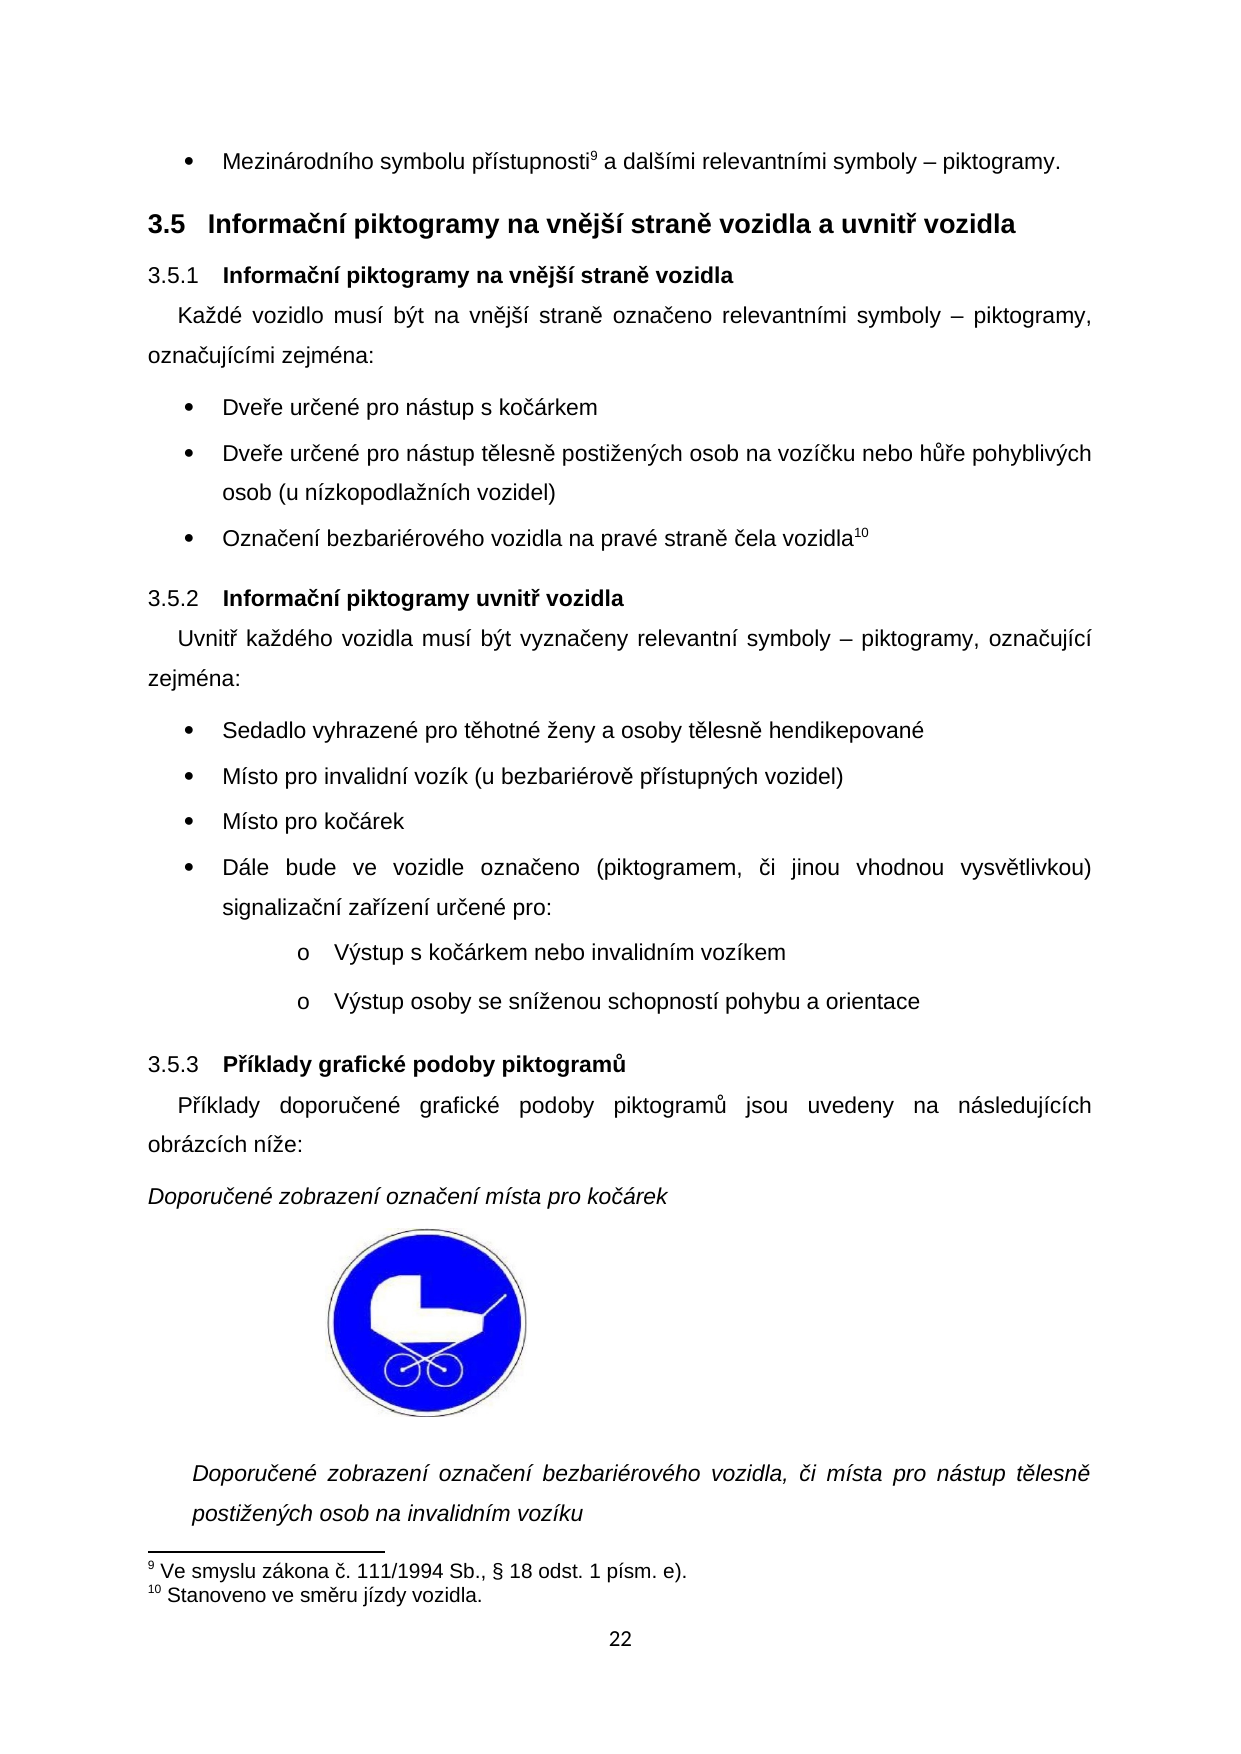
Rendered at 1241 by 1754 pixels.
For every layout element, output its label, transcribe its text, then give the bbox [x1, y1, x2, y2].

text Doporučené zobrazení označení bezbariérového vozidla, či místa pro nástup tělesně postižených osob na invalidním vozíku [192, 1460, 1093, 1526]
subtitle Informační piktogramy uvnitř vozidla [148, 585, 1093, 611]
subtitle Příklady grafické podoby piktogramů [148, 1051, 1093, 1078]
list Označení bezbariérového vozidla na pravé straně čela vozidla [185, 525, 1093, 551]
text Každé vozidlo musí být na vnější straně označeno relevantními symboly – piktogramy, označujícími zejména: [148, 302, 1093, 368]
list Místo pro kočárek [185, 808, 1093, 835]
list Dveře určené pro nástup tělesně postižených osob na vozíčku nebo hůře pohyblivých osob (u nízkopodlažních vozidel) [185, 439, 1093, 505]
subtitle Informační piktogramy na vnější straně vozidla a uvnitř vozidla [148, 208, 1093, 239]
list Výstup s kočárkem nebo invalidním vozíkem [296, 939, 1093, 968]
text Příklady doporučené grafické podoby piktogramů jsou uvedeny na následujících obrázcích níže: [148, 1092, 1093, 1158]
list Místo pro invalidní vozík (u bezbariérově přístupných vozidel) [185, 763, 1093, 789]
list Mezinárodního symbolu přístupnosti a dalšími relevantními symboly – piktogramy. [185, 148, 1093, 174]
picture [324, 1228, 528, 1417]
text Doporučené zobrazení označení místa pro kočárek [148, 1183, 1093, 1209]
text Uvnitř každého vozidla musí být vyznačeny relevantní symboly – piktogramy, označující zejména: [148, 625, 1093, 691]
list Sedadlo vyhrazené pro těhotné ženy a osoby tělesně hendikepované [185, 717, 1093, 743]
list Dveře určené pro nástup s kočárkem [185, 394, 1093, 420]
subtitle Informační piktogramy na vnější straně vozidla [148, 262, 1093, 288]
list Výstup osoby se sníženou schopností pohybu a orientace [296, 988, 1093, 1016]
list Dále bude ve vozidle označeno (piktogramem, či jinou vhodnou vysvětlivkou) signalizační zařízení určené pro: [185, 854, 1093, 920]
